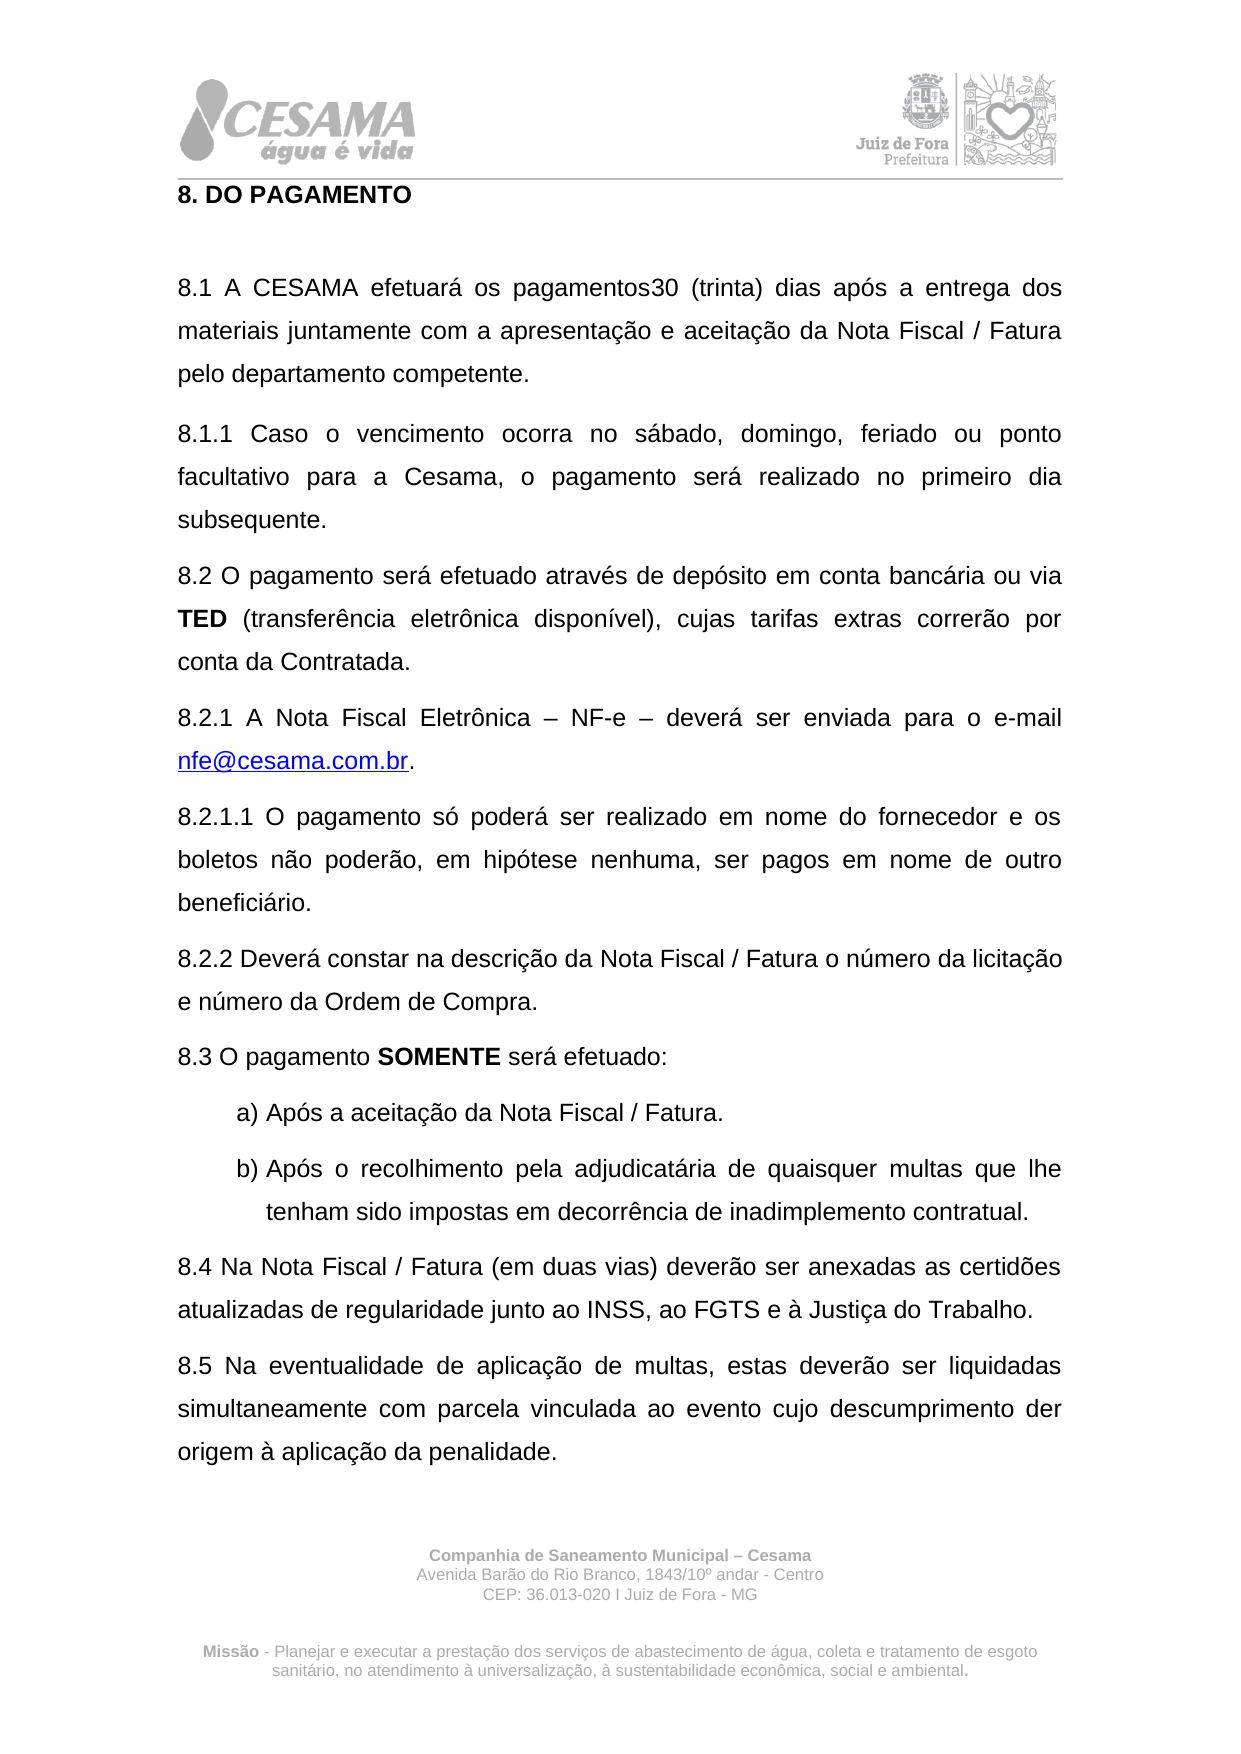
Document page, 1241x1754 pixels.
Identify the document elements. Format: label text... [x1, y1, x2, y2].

text 8. DO PAGAMENTO [177, 180, 1063, 209]
text 8.2.1 A Nota Fiscal Eletrônica – NF-e – deverá ser enviada para o e-mail nfe@cesama.com.br. [177, 703, 1063, 775]
text 8.1 A CESAMA efetuará os pagamentos30 (trinta) dias após a entrega dos materiais juntamente com a apresentação e aceitação da Nota Fiscal / Fatura pelo departamento competente. [177, 273, 1063, 388]
list Após a aceitação da Nota Fiscal / Fatura. [236, 1098, 1063, 1127]
text 8.2.2 Deverá constar na descrição da Nota Fiscal / Fatura o número da licitação e número da Ordem de Compra. [177, 943, 1063, 1015]
text 8.3 O pagamento SOMENTE será efetuado: [177, 1042, 1063, 1071]
text 8.2 O pagamento será efetuado através de depósito em conta bancária ou via TED (transferência eletrônica disponível), cujas tarifas extras correrão por conta da Contratada. [177, 561, 1063, 676]
picture [177, 73, 1064, 180]
text 8.2.1.1 O pagamento só poderá ser realizado em nome do fornecedor e os boletos não poderão, em hipótese nenhuma, ser pagos em nome de outro beneficiário. [177, 802, 1063, 917]
text 8.4 Na Nota Fiscal / Fatura (em duas vias) deverão ser anexadas as certidões atualizadas de regularidade junto ao INSS, ao FGTS e à Justiça do Trabalho. [177, 1252, 1063, 1324]
text 8.1.1 Caso o vencimento ocorra no sábado, domingo, feriado ou ponto facultativo para a Cesama, o pagamento será realizado no primeiro dia subsequente. [177, 419, 1063, 534]
text 8.5 Na eventualidade de aplicação de multas, estas deverão ser liquidadas simultaneamente com parcela vinculada ao evento cujo descumprimento der origem à aplicação da penalidade. [177, 1351, 1063, 1466]
list Após o recolhimento pela adjudicatária de quaisquer multas que lhe tenham sido impostas em decorrência de inadimplemento contratual. [236, 1153, 1063, 1225]
